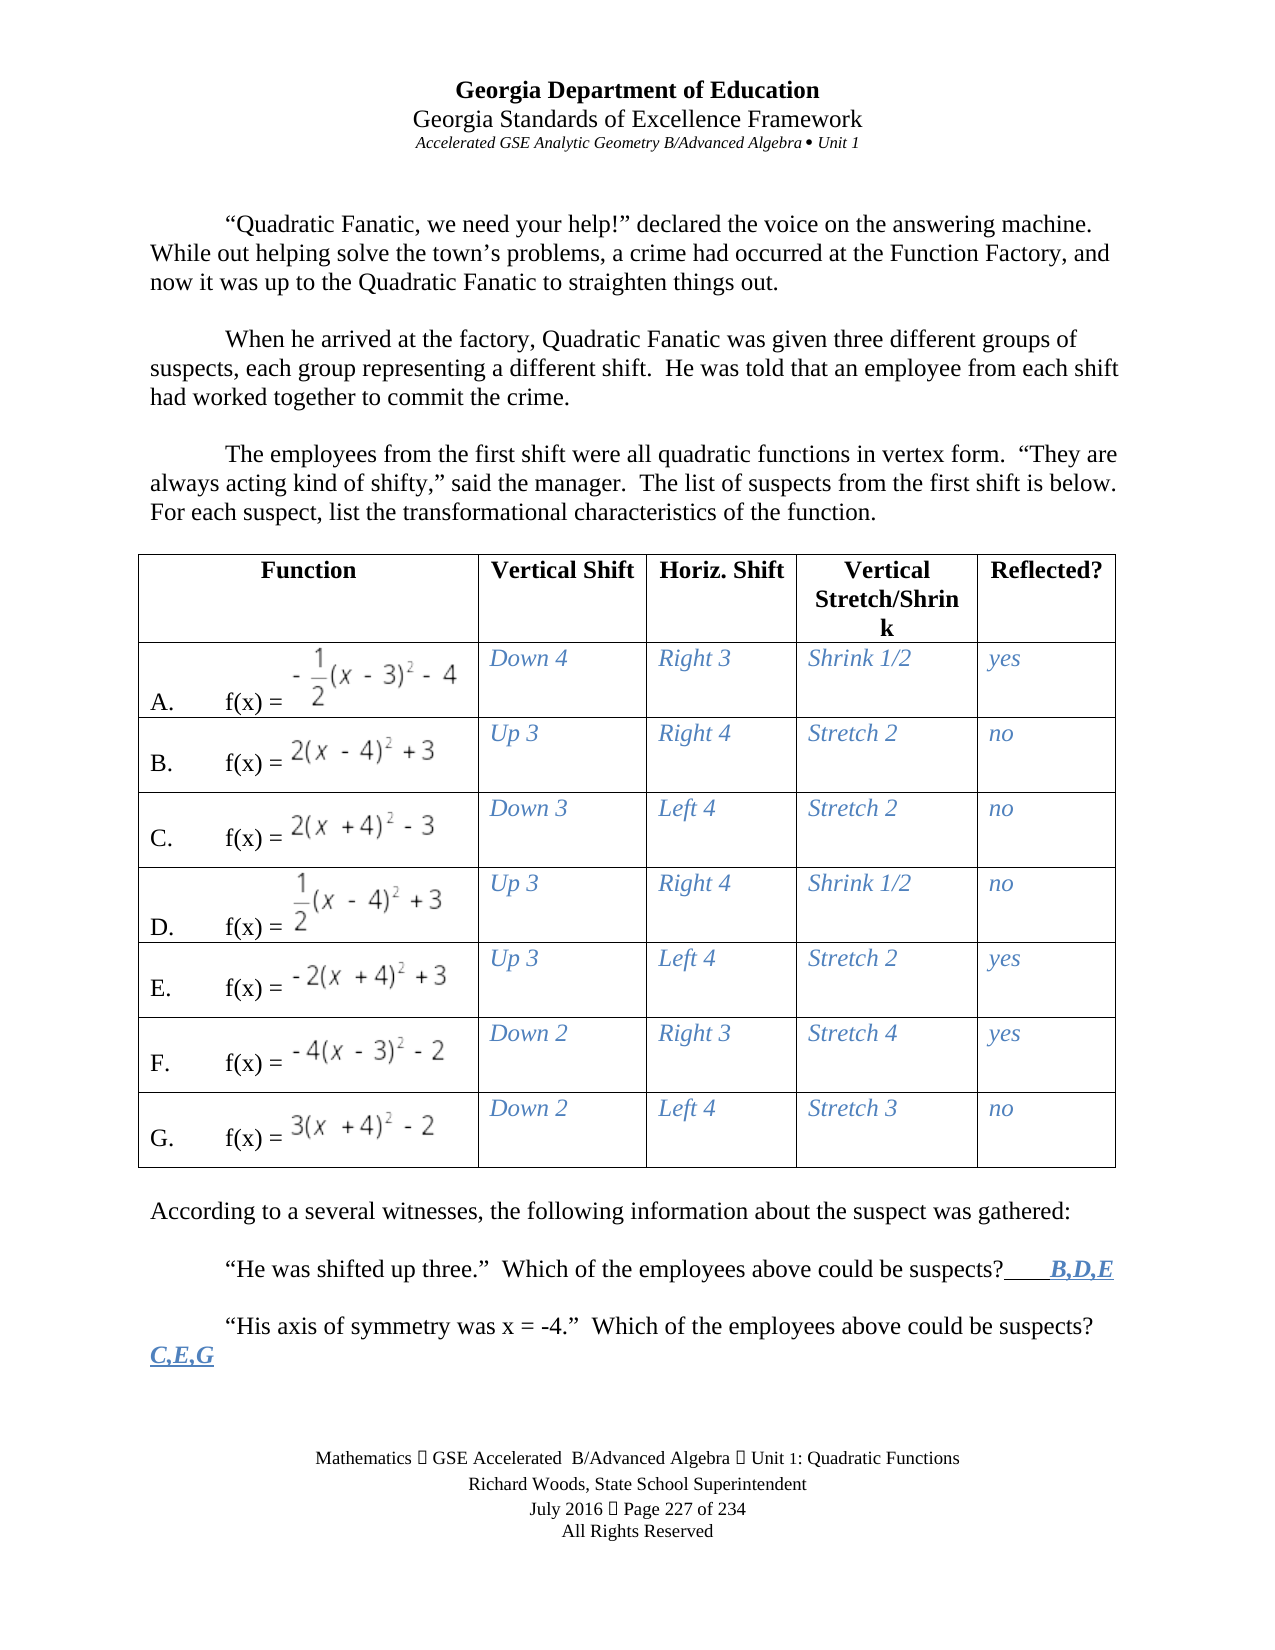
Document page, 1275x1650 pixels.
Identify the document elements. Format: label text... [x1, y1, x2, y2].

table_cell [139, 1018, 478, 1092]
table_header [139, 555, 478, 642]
text “Quadratic Fanatic, we need your help!” declared the voice on the answering machine. While out helping solve the town’s problems, a crime had occurred at the Function Factory, and now it was up to the Quadratic Fanatic to straighten things out. [150, 209, 1125, 296]
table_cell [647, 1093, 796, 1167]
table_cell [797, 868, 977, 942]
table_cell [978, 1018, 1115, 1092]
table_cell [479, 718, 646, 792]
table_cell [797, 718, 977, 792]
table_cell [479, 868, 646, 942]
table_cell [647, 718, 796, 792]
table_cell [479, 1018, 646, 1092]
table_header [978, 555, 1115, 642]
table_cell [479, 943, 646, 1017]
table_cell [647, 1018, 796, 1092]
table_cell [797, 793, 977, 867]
text According to a several witnesses, the following information about the suspect was gathered: [150, 1196, 1125, 1225]
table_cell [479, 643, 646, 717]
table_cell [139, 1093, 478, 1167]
text “He was shifted up three.” Which of the employees above could be suspects? B,D,E [150, 1254, 1125, 1283]
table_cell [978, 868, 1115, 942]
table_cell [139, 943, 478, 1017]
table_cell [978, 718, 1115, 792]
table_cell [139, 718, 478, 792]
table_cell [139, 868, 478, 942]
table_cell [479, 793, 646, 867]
text “His axis of symmetry was x = -4.” Which of the employees above could be suspects? C,E,G [150, 1311, 1125, 1369]
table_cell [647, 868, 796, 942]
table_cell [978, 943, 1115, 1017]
text When he arrived at the factory, Quadratic Fanatic was given three different groups of suspects, each group representing a different shift. He was told that an employee from each shift had worked together to commit the crime. [150, 324, 1125, 411]
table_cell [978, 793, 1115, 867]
text The employees from the first shift were all quadratic functions in vertex form. “They are always acting kind of shifty,” said the manager. The list of suspects from the first shift is below. For each suspect, list the transformational characteristics of the function. [150, 439, 1125, 526]
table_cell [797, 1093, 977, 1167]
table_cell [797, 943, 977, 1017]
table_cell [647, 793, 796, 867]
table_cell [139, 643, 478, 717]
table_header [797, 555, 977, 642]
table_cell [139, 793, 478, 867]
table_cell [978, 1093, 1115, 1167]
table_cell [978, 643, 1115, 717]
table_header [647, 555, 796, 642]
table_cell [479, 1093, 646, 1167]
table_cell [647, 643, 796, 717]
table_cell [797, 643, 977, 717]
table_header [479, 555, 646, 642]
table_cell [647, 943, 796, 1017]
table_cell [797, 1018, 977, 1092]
